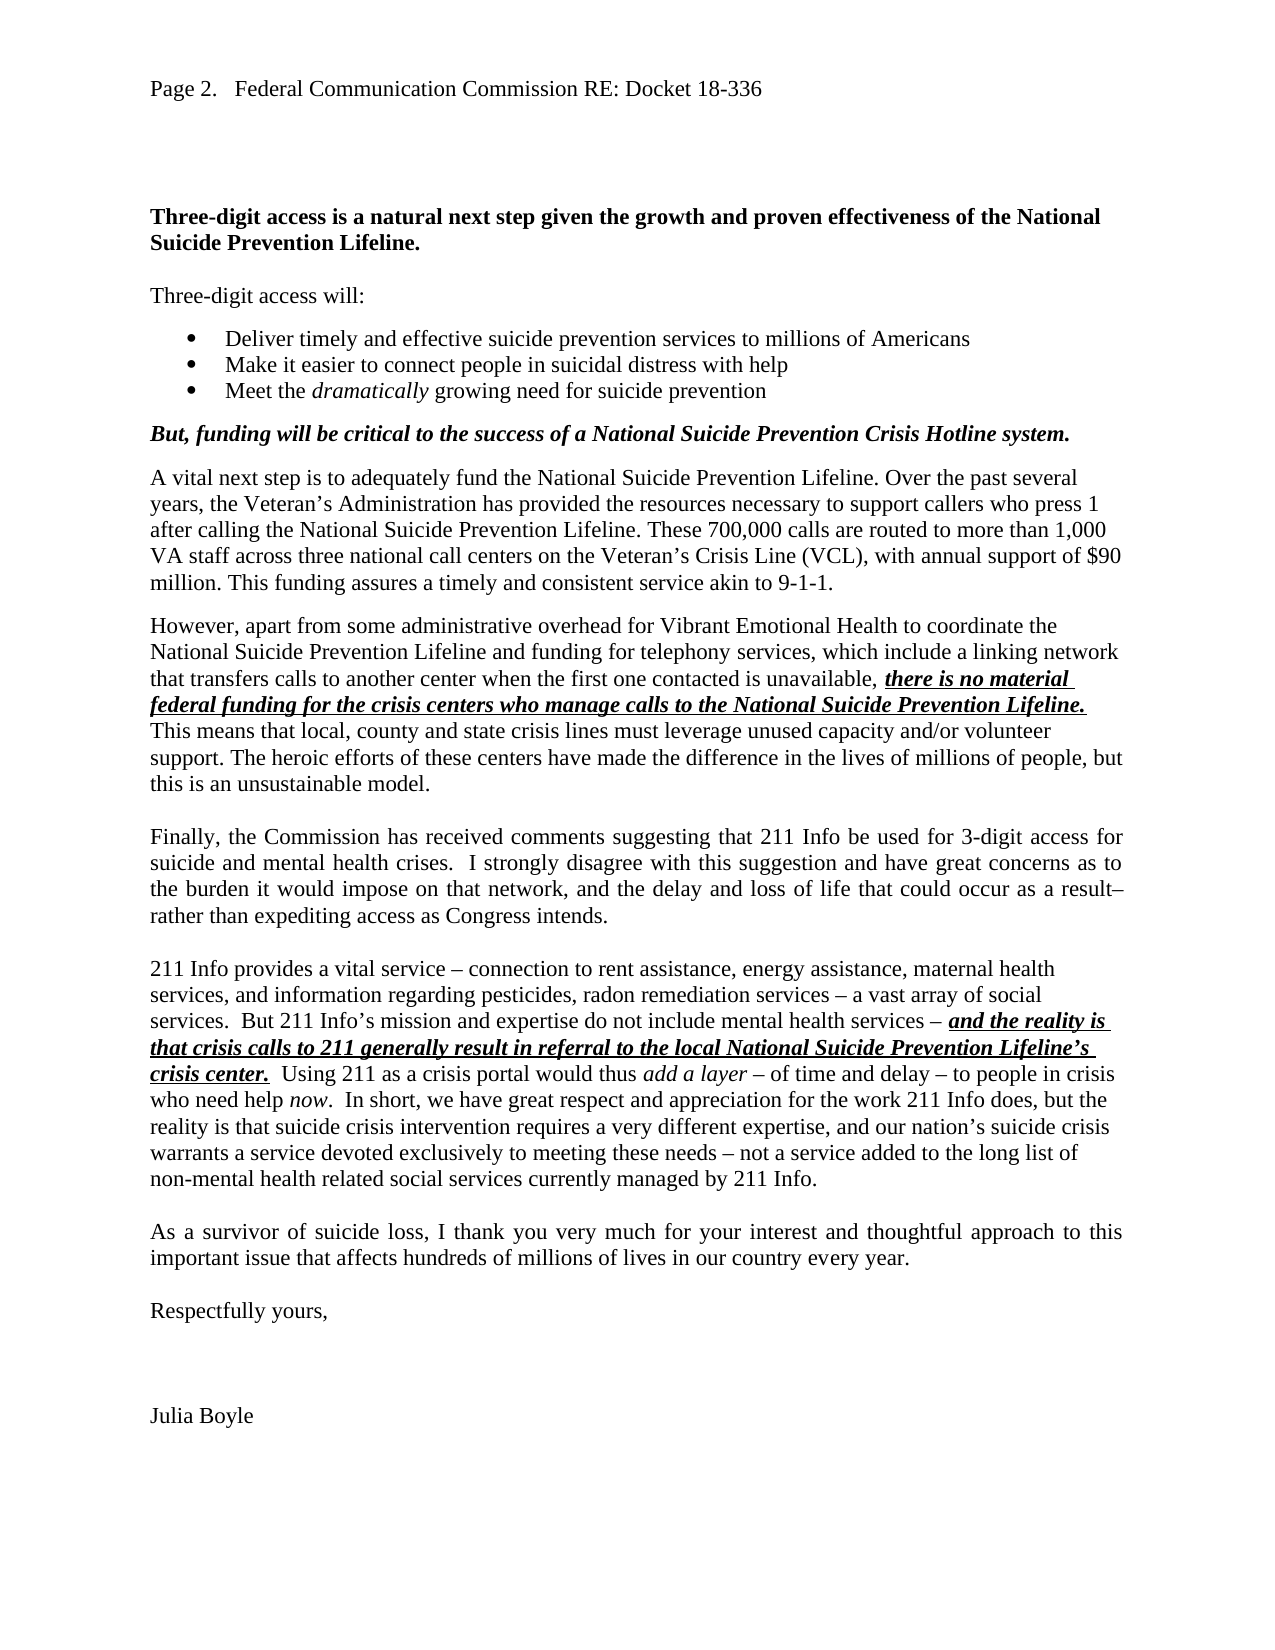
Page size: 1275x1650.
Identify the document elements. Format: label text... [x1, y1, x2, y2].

text Finally, the Commission has received comments suggesting that 211 Info be used for 3-digit access for suicide and mental health crises. I strongly disagree with this suggestion and have great concerns as to the burden it would impose on that network, and the delay and loss of life that could occur as a result– rather than expediting access as Congress intends. [150, 823, 1125, 928]
text Julia Boyle [150, 1403, 1125, 1429]
text A vital next step is to adequately fund the National Suicide Prevention Lifeline. Over the past several years, the Veteran’s Administration has provided the resources necessary to support callers who press 1 after calling the National Suicide Prevention Lifeline. These 700,000 calls are routed to more than 1,000 VA staff across three national call centers on the Veteran’s Crisis Line (VCL), with annual support of $90 million. This funding assures a timely and consistent service akin to 9-1-1. [150, 463, 1125, 595]
list Deliver timely and effective suicide prevention services to millions of Americans [187, 325, 1125, 351]
text Three-digit access will: [150, 282, 1125, 308]
list Make it easier to connect people in suicidal distress with help [187, 351, 1125, 377]
text Respectfully yours, [150, 1297, 1125, 1323]
text However, apart from some administrative overhead for Vibrant Emotional Health to coordinate the National Suicide Prevention Lifeline and funding for telephony services, which include a linking network that transfers calls to another center when the first one contacted is unavailable, there is no material federal funding for the crisis centers who manage calls to the National Suicide Prevention Lifeline. This means that local, county and state crisis lines must leverage unused capacity and/or volunteer support. The heroic efforts of these centers have made the difference in the lives of millions of people, but this is an unsustainable model. [150, 612, 1125, 796]
text As a survivor of suicide loss, I thank you very much for your interest and thoughtful approach to this important issue that affects hundreds of millions of lives in our country every year. [150, 1218, 1125, 1271]
text But, funding will be critical to the success of a National Suicide Prevention Crisis Hotline system. [150, 421, 1125, 447]
text 211 Info provides a vital service – connection to rent assistance, energy assistance, maternal health services, and information regarding pesticides, radon remediation services – a vast array of social services. But 211 Info’s mission and expertise do not include mental health services – and the reality is that crisis calls to 211 generally result in referral to the local National Suicide Prevention Lifeline’s crisis center. Using 211 as a crisis portal would thus add a layer – of time and delay – to people in crisis who need help now. In short, we have great respect and appreciation for the work 211 Info does, but the reality is that suicide crisis intervention requires a very different expertise, and our nation’s suicide crisis warrants a service devoted exclusively to meeting these needs – not a service added to the long list of non-mental health related social services currently managed by 211 Info. [150, 954, 1125, 1192]
list Meet the dramatically growing need for suicide prevention [187, 377, 1125, 404]
text Three-digit access is a natural next step given the growth and proven effectiveness of the National Suicide Prevention Lifeline. [150, 203, 1125, 255]
